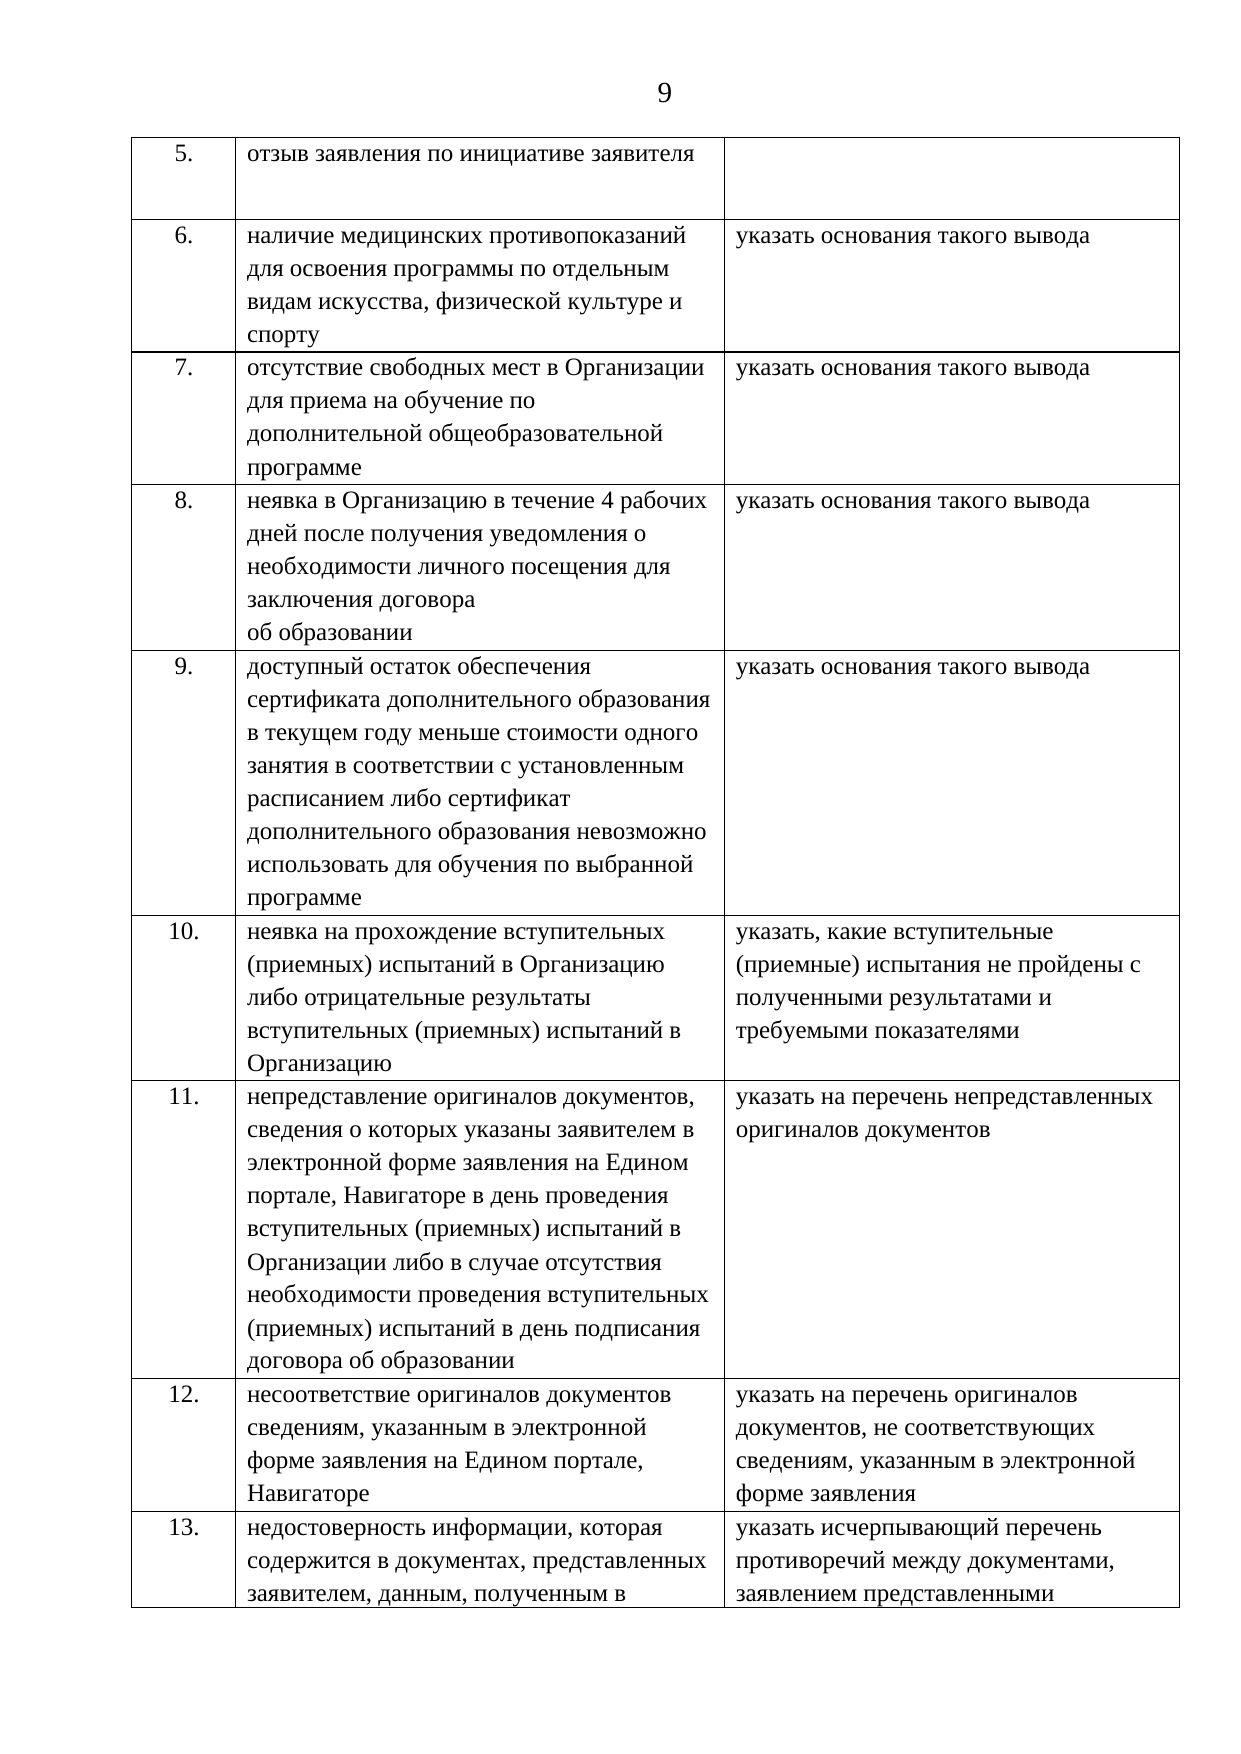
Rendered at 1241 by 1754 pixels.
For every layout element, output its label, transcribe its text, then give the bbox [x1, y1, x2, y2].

table_cell указать на перечень непредставленных оригиналов документов [725, 1081, 1179, 1378]
table_cell указать, какие вступительные (приемные) испытания не пройдены с полученными результатами и требуемыми показателями [725, 916, 1179, 1080]
table_cell неявка на прохождение вступительных (приемных) испытаний в Организацию либо отрицательные результаты вступительных (приемных) испытаний в Организацию [236, 916, 724, 1080]
table_cell 6. [132, 220, 235, 351]
table_cell указать основания такого вывода [725, 353, 1179, 484]
table_cell 5. [132, 138, 235, 219]
table_cell 12. [132, 1379, 235, 1511]
table_cell наличие медицинских противопоказаний для освоения программы по отдельным видам искусства, физической культуре и спорту [236, 220, 724, 351]
table_cell 8. [132, 485, 235, 650]
table_cell 13. [132, 1512, 235, 1607]
table_cell отзыв заявления по инициативе заявителя [236, 138, 724, 219]
table_cell неявка в Организацию в течение 4 рабочих дней после получения уведомления о необходимости личного посещения для заключения договора об образовании [236, 485, 724, 650]
table_cell указать основания такого вывода [725, 220, 1179, 351]
table_cell доступный остаток обеспечения сертификата дополнительного образования в текущем году меньше стоимости одного занятия в соответствии с установленным расписанием либо сертификат дополнительного образования невозможно использовать для обучения по выбранной программе [236, 651, 724, 915]
table_cell [725, 138, 1179, 219]
table_cell 10. [132, 916, 235, 1080]
table_cell указать на перечень оригиналов документов, не соответствующих сведениям, указанным в электронной форме заявления [725, 1379, 1179, 1511]
table_cell 11. [132, 1081, 235, 1378]
table_cell непредставление оригиналов документов, сведения о которых указаны заявителем в электронной форме заявления на Едином портале, Навигаторе в день проведения вступительных (приемных) испытаний в Организации либо в случае отсутствия необходимости проведения вступительных (приемных) испытаний в день подписания договора об образовании [236, 1081, 724, 1378]
table_cell указать основания такого вывода [725, 651, 1179, 915]
table_cell 9. [132, 651, 235, 915]
table_cell указать основания такого вывода [725, 485, 1179, 650]
table_cell несоответствие оригиналов документов сведениям, указанным в электронной форме заявления на Едином портале, Навигаторе [236, 1379, 724, 1511]
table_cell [236, 1512, 724, 1607]
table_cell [725, 1512, 1179, 1607]
table_cell 7. [132, 353, 235, 484]
table_cell отсутствие свободных мест в Организации для приема на обучение по дополнительной общеобразовательной программе [236, 353, 724, 484]
